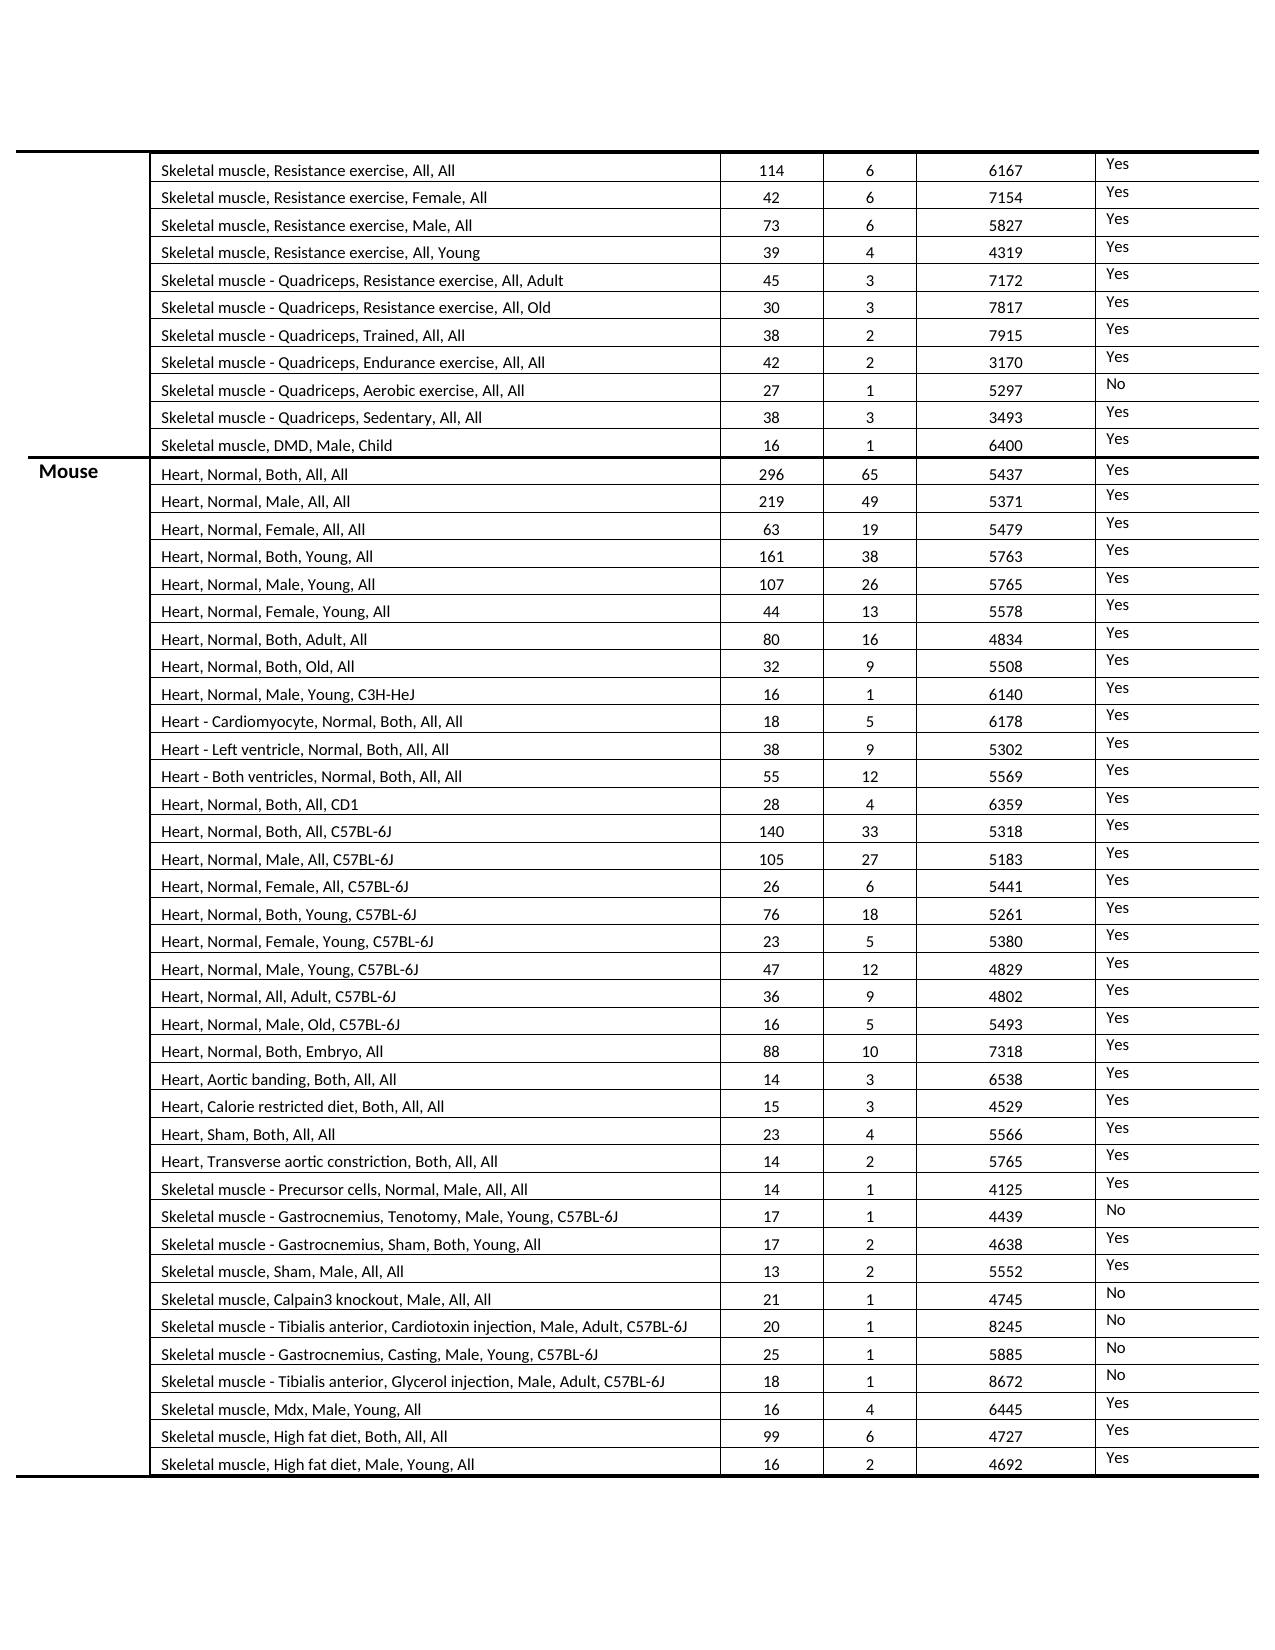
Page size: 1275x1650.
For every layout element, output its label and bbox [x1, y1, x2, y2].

table_header [721, 980, 823, 1007]
table_header [151, 292, 720, 318]
table_header [151, 513, 720, 539]
table_header [1096, 1035, 1259, 1062]
table_header [151, 1200, 720, 1227]
table_header [824, 1365, 916, 1392]
table_header [824, 925, 916, 952]
table_header [1096, 815, 1259, 842]
table_header [824, 513, 916, 539]
table_header [1096, 623, 1259, 649]
table_header [151, 788, 720, 814]
table_header [151, 1448, 720, 1474]
table_header [721, 402, 823, 428]
table_header [824, 568, 916, 594]
table_header [721, 1365, 823, 1392]
table_header [824, 980, 916, 1007]
table_header [721, 1283, 823, 1309]
table_header [1096, 485, 1259, 512]
table_header [1096, 1063, 1259, 1089]
table_header [1096, 182, 1259, 208]
table_header [721, 1145, 823, 1172]
table_header [1096, 650, 1259, 677]
table_header [917, 1420, 1095, 1447]
table_header [721, 925, 823, 952]
table_header [824, 1173, 916, 1199]
table_header [151, 815, 720, 842]
table_header [1096, 678, 1259, 704]
table_header [721, 623, 823, 649]
table_header [1096, 237, 1259, 263]
table_header [917, 650, 1095, 677]
table_header [824, 540, 916, 567]
table_header [721, 870, 823, 897]
table_header [1096, 1393, 1259, 1419]
table_header [1096, 402, 1259, 428]
table_header [721, 815, 823, 842]
table_header [721, 459, 823, 484]
table_header [151, 429, 720, 456]
table_header [917, 237, 1095, 263]
table_header [721, 733, 823, 759]
table_header [824, 678, 916, 704]
table_header [917, 347, 1095, 373]
table_header [721, 485, 823, 512]
table_header [721, 513, 823, 539]
table_header [824, 1118, 916, 1144]
table_header [917, 429, 1095, 456]
table_header [151, 843, 720, 869]
table_header [721, 209, 823, 236]
table_header [917, 374, 1095, 401]
table_header [824, 374, 916, 401]
table_header [151, 319, 720, 346]
table_header [1096, 264, 1259, 291]
table_header [1096, 540, 1259, 567]
table_header [721, 1173, 823, 1199]
table_header [917, 540, 1095, 567]
table_header [1096, 1255, 1259, 1282]
table_header [151, 678, 720, 704]
table_header [917, 513, 1095, 539]
table_header [824, 1255, 916, 1282]
table_header [1096, 568, 1259, 594]
table_header [824, 815, 916, 842]
table_header [721, 788, 823, 814]
table_header [721, 1255, 823, 1282]
table_header [721, 1118, 823, 1144]
table_header [824, 1420, 916, 1447]
table_header [1096, 788, 1259, 814]
table_header [824, 1063, 916, 1089]
table_header [1096, 347, 1259, 373]
table_header [151, 1283, 720, 1309]
table_header [151, 374, 720, 401]
table_header [151, 347, 720, 373]
table_header [824, 237, 916, 263]
table_header [917, 1228, 1095, 1254]
table_header [917, 264, 1095, 291]
table_header [824, 402, 916, 428]
table_header [917, 980, 1095, 1007]
table_header [721, 429, 823, 456]
table_header [1096, 374, 1259, 401]
table_header [917, 1200, 1095, 1227]
table_header [1096, 1228, 1259, 1254]
table_header [1096, 1283, 1259, 1309]
table_header [1096, 1118, 1259, 1144]
table_header [151, 650, 720, 677]
table_header [824, 843, 916, 869]
table_header [1096, 1420, 1259, 1447]
table_header [721, 264, 823, 291]
table_header [917, 760, 1095, 787]
table_header [824, 209, 916, 236]
table_header [721, 595, 823, 622]
table_header [917, 459, 1095, 484]
table_header [1096, 953, 1259, 979]
table_header [721, 540, 823, 567]
table_header [824, 1228, 916, 1254]
table_header [917, 209, 1095, 236]
table_header [917, 1145, 1095, 1172]
table_header [917, 1173, 1095, 1199]
table_header [917, 1310, 1095, 1337]
table_header [1096, 319, 1259, 346]
table_header [151, 264, 720, 291]
table_header [917, 1283, 1095, 1309]
table_header [1096, 733, 1259, 759]
table_header [917, 843, 1095, 869]
table_header [824, 1008, 916, 1034]
table_header [917, 1118, 1095, 1144]
table_header [824, 429, 916, 456]
table_header [721, 237, 823, 263]
table_header [824, 264, 916, 291]
table_header [721, 705, 823, 732]
table_header [824, 650, 916, 677]
table_header [1096, 1145, 1259, 1172]
table_header [917, 1365, 1095, 1392]
table_header [1096, 1338, 1259, 1364]
table_header [917, 925, 1095, 952]
table_header [721, 182, 823, 208]
table_header [1096, 980, 1259, 1007]
table_header [151, 1063, 720, 1089]
table_header [824, 760, 916, 787]
table_header [151, 623, 720, 649]
table_header [151, 459, 720, 484]
table_header [721, 154, 823, 181]
table_header [917, 815, 1095, 842]
table_header [151, 568, 720, 594]
table_header [1096, 513, 1259, 539]
table_header [721, 1200, 823, 1227]
table_header [721, 1008, 823, 1034]
table_header [151, 595, 720, 622]
table_header [1096, 1173, 1259, 1199]
table_header [824, 788, 916, 814]
table_header [151, 953, 720, 979]
table_header [151, 705, 720, 732]
table_header [151, 898, 720, 924]
table_header [721, 1420, 823, 1447]
table_header [721, 568, 823, 594]
table_header [151, 182, 720, 208]
table_header [1096, 705, 1259, 732]
table_header [917, 1393, 1095, 1419]
table_header [1096, 843, 1259, 869]
table_header [917, 595, 1095, 622]
table_header [824, 1035, 916, 1062]
table_header [824, 154, 916, 181]
table_header [721, 760, 823, 787]
table_header [721, 650, 823, 677]
table_header [721, 678, 823, 704]
table_header [151, 1228, 720, 1254]
table_header [721, 843, 823, 869]
table_header [917, 705, 1095, 732]
table_header [1096, 154, 1259, 181]
table_header [721, 1338, 823, 1364]
table_header [824, 705, 916, 732]
table_header [151, 1393, 720, 1419]
table_header [151, 1420, 720, 1447]
table_header [151, 1255, 720, 1282]
table_header [1096, 1365, 1259, 1392]
table_header [917, 870, 1095, 897]
table_header [151, 237, 720, 263]
table_header [1096, 870, 1259, 897]
table_header [721, 1063, 823, 1089]
table_header [917, 1035, 1095, 1062]
table_header [151, 209, 720, 236]
table_header [1096, 1200, 1259, 1227]
table_header [824, 623, 916, 649]
table_header [151, 154, 720, 181]
table_header [151, 870, 720, 897]
table_header [824, 1283, 916, 1309]
table_header [721, 1310, 823, 1337]
table_header [917, 568, 1095, 594]
table_header [721, 898, 823, 924]
table_header [824, 319, 916, 346]
table_header [917, 733, 1095, 759]
table_header [824, 1090, 916, 1117]
table_header [824, 595, 916, 622]
table_header [917, 485, 1095, 512]
table_header [824, 1338, 916, 1364]
table_header [151, 1145, 720, 1172]
table_header [151, 1365, 720, 1392]
table_header [1096, 1448, 1259, 1474]
table_header [917, 154, 1095, 181]
table_header [917, 898, 1095, 924]
table_header [151, 1008, 720, 1034]
table_header [151, 925, 720, 952]
table_header [1096, 925, 1259, 952]
table_header [721, 1228, 823, 1254]
table_header [151, 733, 720, 759]
table_header [151, 1173, 720, 1199]
table_header [721, 953, 823, 979]
table_header [917, 1448, 1095, 1474]
table_header [1096, 209, 1259, 236]
table_header [824, 292, 916, 318]
table_header [824, 1145, 916, 1172]
table_header [824, 1200, 916, 1227]
table_header [917, 788, 1095, 814]
table_header [917, 1008, 1095, 1034]
table_header [1096, 459, 1259, 484]
table_header [824, 1393, 916, 1419]
table_header [151, 402, 720, 428]
table_header [917, 1255, 1095, 1282]
table_header [1096, 595, 1259, 622]
table_header [824, 347, 916, 373]
table_header [721, 1393, 823, 1419]
table_header [721, 347, 823, 373]
table_header [721, 1035, 823, 1062]
table_header [917, 953, 1095, 979]
table_header [721, 1448, 823, 1474]
table_header [1096, 760, 1259, 787]
table_header [721, 319, 823, 346]
table_header [824, 898, 916, 924]
table_header [1096, 1310, 1259, 1337]
table_header [824, 485, 916, 512]
table_header [151, 1338, 720, 1364]
table_header [917, 182, 1095, 208]
table_header [917, 678, 1095, 704]
table_header [1096, 429, 1259, 456]
table_header [151, 1310, 720, 1337]
table_header [824, 182, 916, 208]
table_header [917, 1338, 1095, 1364]
table_header [721, 1090, 823, 1117]
table_header [1096, 292, 1259, 318]
table_header [1096, 1008, 1259, 1034]
table_header [721, 374, 823, 401]
table_header [151, 485, 720, 512]
table_header [824, 733, 916, 759]
table_header [917, 1063, 1095, 1089]
table_header [151, 540, 720, 567]
table_header [151, 980, 720, 1007]
table_header [824, 459, 916, 484]
table_header [917, 402, 1095, 428]
table_header [721, 292, 823, 318]
table_header [917, 623, 1095, 649]
table_header [151, 1118, 720, 1144]
table_header [824, 953, 916, 979]
table_header [917, 319, 1095, 346]
table_header [1096, 1090, 1259, 1117]
table_header [824, 1310, 916, 1337]
table_header [151, 760, 720, 787]
table_header [1096, 898, 1259, 924]
table_header [151, 1035, 720, 1062]
table_header [16, 153, 149, 1475]
table_header [824, 870, 916, 897]
table_header [917, 292, 1095, 318]
table_header [151, 1090, 720, 1117]
table_header [917, 1090, 1095, 1117]
table_header [824, 1448, 916, 1474]
